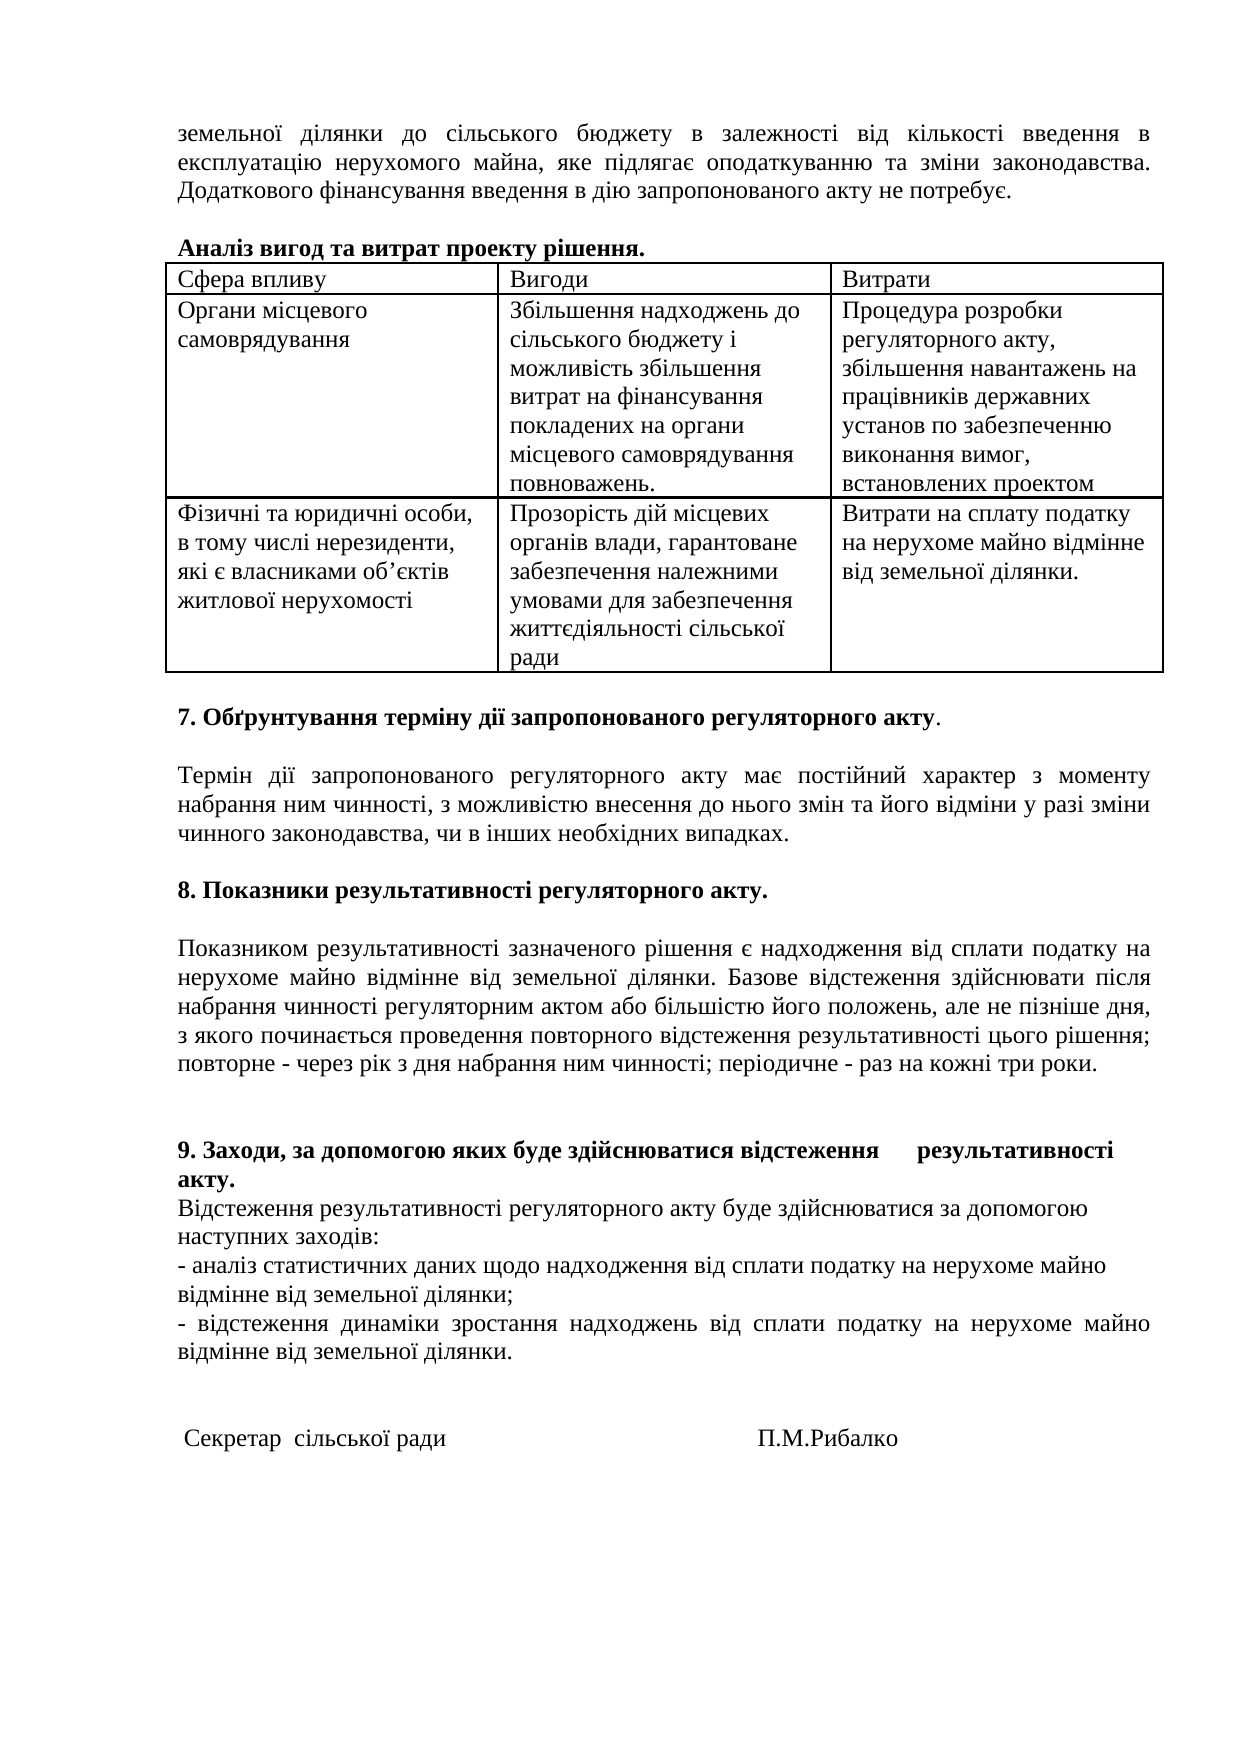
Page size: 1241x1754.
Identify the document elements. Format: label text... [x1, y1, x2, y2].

text - відстеження динаміки зростання надходжень від сплати податку на нерухоме майно відмінне від земельної ділянки. [177, 1308, 1152, 1365]
table_header Витрати [832, 264, 1162, 293]
text 7. Обґрунтування терміну дії запропонованого регуляторного акту. [177, 702, 1152, 731]
text 9. Заходи, за допомогою яких буде здійснюватися відстеження результативності акту. [177, 1135, 1152, 1193]
table_cell Витрати на сплату податку на нерухоме майно відмінне від земельної ділянки. [832, 499, 1162, 671]
text 8. Показники результативності регуляторного акту. [177, 876, 1152, 904]
text Аналіз вигод та витрат проекту рішення. [177, 233, 1152, 262]
text Відстеження результативності регуляторного акту буде здійснюватися за допомогою наступних заходів: [177, 1193, 1152, 1250]
table_header Сфера впливу [167, 264, 497, 293]
table_cell Прозорість дій місцевих органів влади, гарантоване забезпечення належними умовами для забезпечення життєдіяльності сільської ради [499, 499, 830, 671]
table_cell Збільшення надходжень до сільського бюджету і можливість збільшення витрат на фінансування покладених на органи місцевого самоврядування повноважень. [499, 295, 830, 496]
table_header Вигоди [499, 264, 830, 293]
text - аналіз статистичних даних щодо надходження від сплати податку на нерухоме майно відмінне від земельної ділянки; [177, 1250, 1152, 1308]
table_cell Органи місцевого самоврядування [167, 295, 497, 496]
table_cell Фізичні та юридичні особи, в тому числі нерезиденти, які є власниками об’єктів житлової нерухомості [167, 499, 497, 671]
text Секретар сільської ради П.М.Рибалко [177, 1423, 1152, 1451]
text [177, 118, 1152, 204]
text Показником результативності зазначеного рішення є надходження від сплати податку на нерухоме майно відмінне від земельної ділянки. Базове відстеження здійснювати після набрання чинності регуляторним актом або більшістю його положень, але не пізніше дня, з якого починається проведення повторного відстеження результативності цього рішення; повторне - через рік з дня набрання ним чинності; періодичне - раз на кожні три роки. [177, 933, 1152, 1077]
text Термін дії запропонованого регуляторного акту має постійний характер з моменту набрання ним чинності, з можливістю внесення до нього змін та його відміни у разі зміни чинного законодавства, чи в інших необхідних випадках. [177, 760, 1152, 846]
table_cell Процедура розробки регуляторного акту, збільшення навантажень на працівників державних установ по забезпеченню виконання вимог, встановлених проектом [832, 295, 1162, 496]
